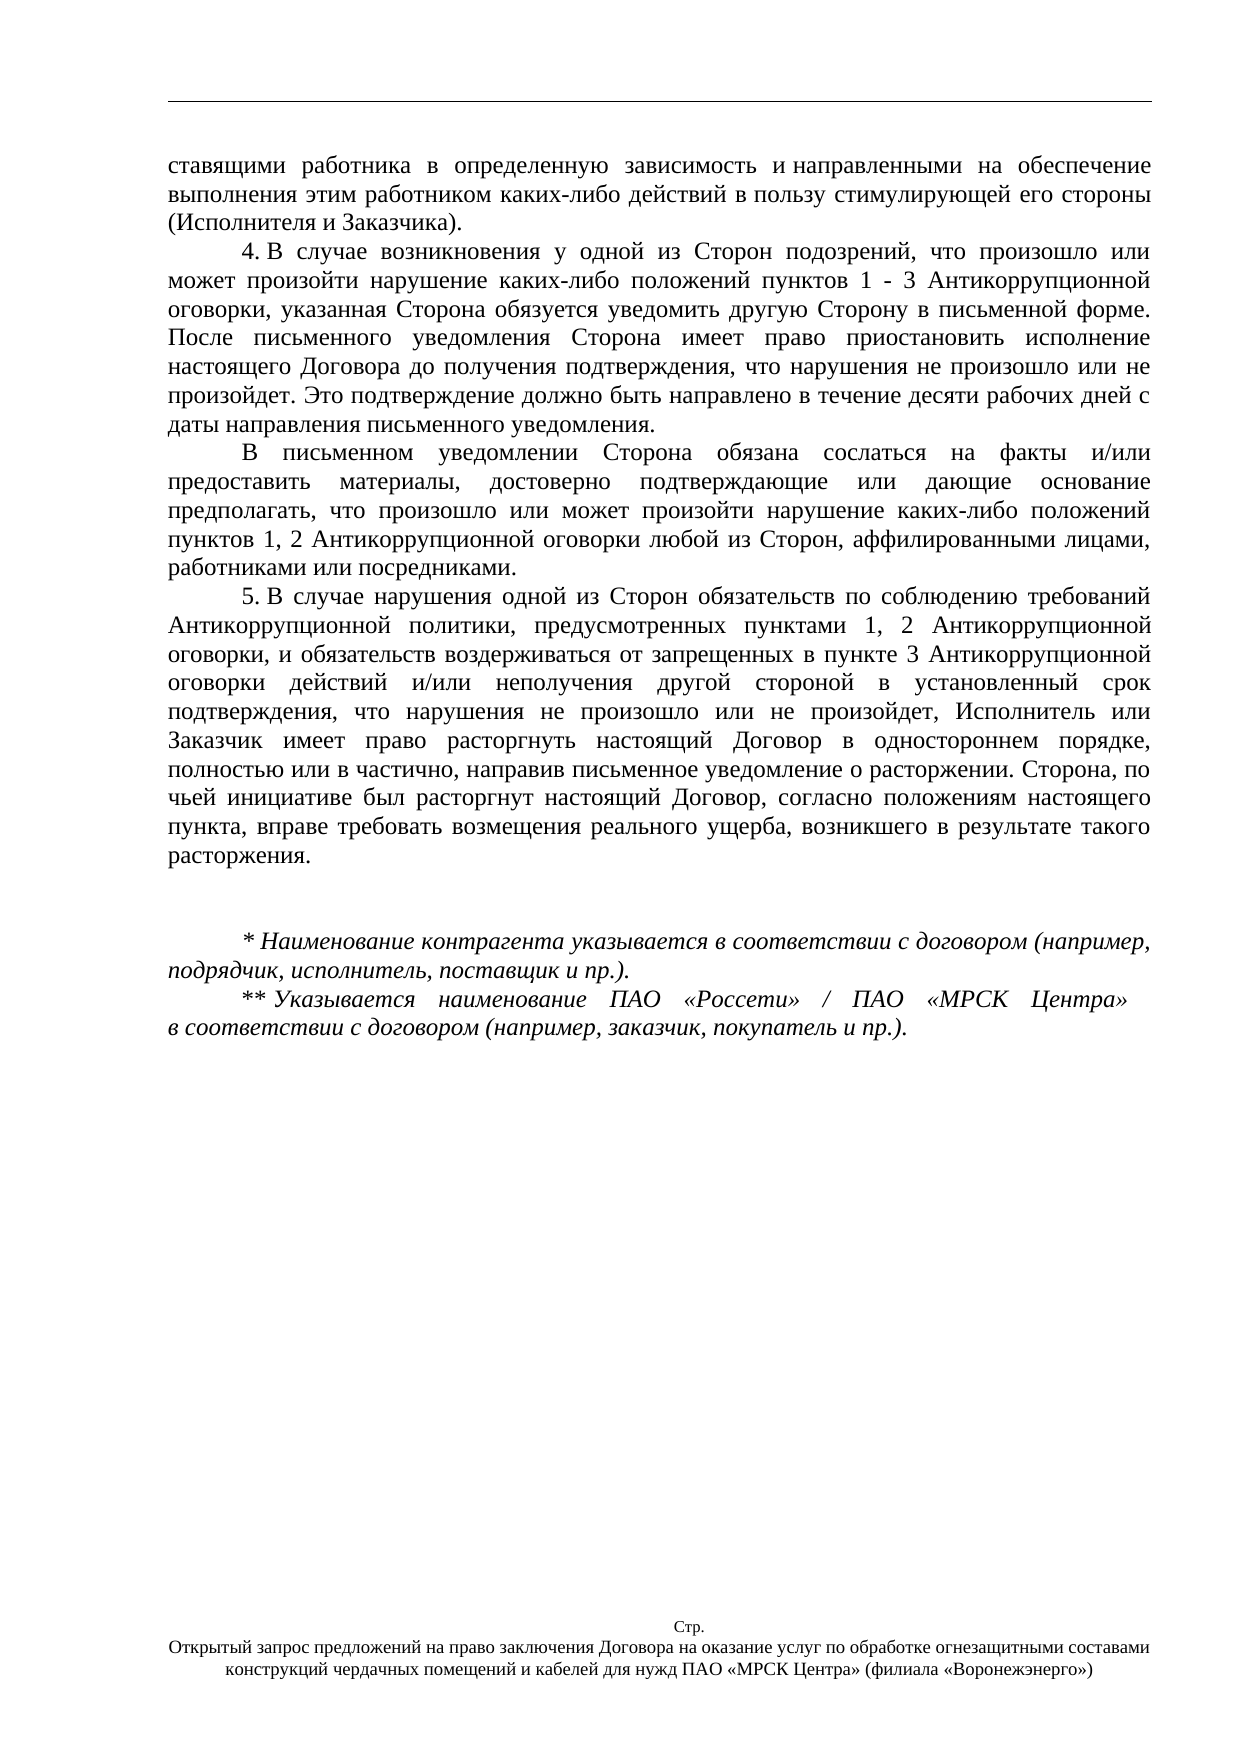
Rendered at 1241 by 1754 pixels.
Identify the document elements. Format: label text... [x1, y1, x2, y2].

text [168, 150, 1152, 236]
text * Наименование контрагента указывается в соответствии с договором (например, подрядчик, исполнитель, поставщик и пр.). [168, 926, 1152, 984]
text В письменном уведомлении Сторона обязана сослаться на факты и/или предоставить материалы, достоверно подтверждающие или дающие основание предполагать, что произошло или может произойти нарушение каких-либо положений пунктов 1, 2 Антикоррупционной оговорки любой из Сторон, аффилированными лицами, работниками или посредниками. [168, 437, 1152, 581]
text 5. В случае нарушения одной из Сторон обязательств по соблюдению требований Антикоррупционной политики, предусмотренных пунктами 1, 2 Антикоррупционной оговорки, и обязательств воздерживаться от запрещенных в пункте 3 Антикоррупционной оговорки действий и/или неполучения другой стороной в установленный срок подтверждения, что нарушения не произошло или не произойдет, Исполнитель или Заказчик имеет право расторгнуть настоящий Договор в одностороннем порядке, полностью или в частично, направив письменное уведомление о расторжении. Сторона, по чьей инициативе был расторгнут настоящий Договор, согласно положениям настоящего пункта, вправе требовать возмещения реального ущерба, возникшего в результате такого расторжения. [168, 581, 1152, 869]
text 4. В случае возникновения у одной из Сторон подозрений, что произошло или может произойти нарушение каких-либо положений пунктов 1 - 3 Антикоррупционной оговорки, указанная Сторона обязуется уведомить другую Сторону в письменной форме. После письменного уведомления Сторона имеет право приостановить исполнение настоящего Договора до получения подтверждения, что нарушения не произошло или не произойдет. Это подтверждение должно быть направлено в течение десяти рабочих дней с даты направления письменного уведомления. [168, 236, 1152, 437]
text ** Указывается наименование ПАО «Россети» / ПАО «МРСК Центра» в соответствии с договором (например, заказчик, покупатель и пр.). [168, 984, 1152, 1041]
